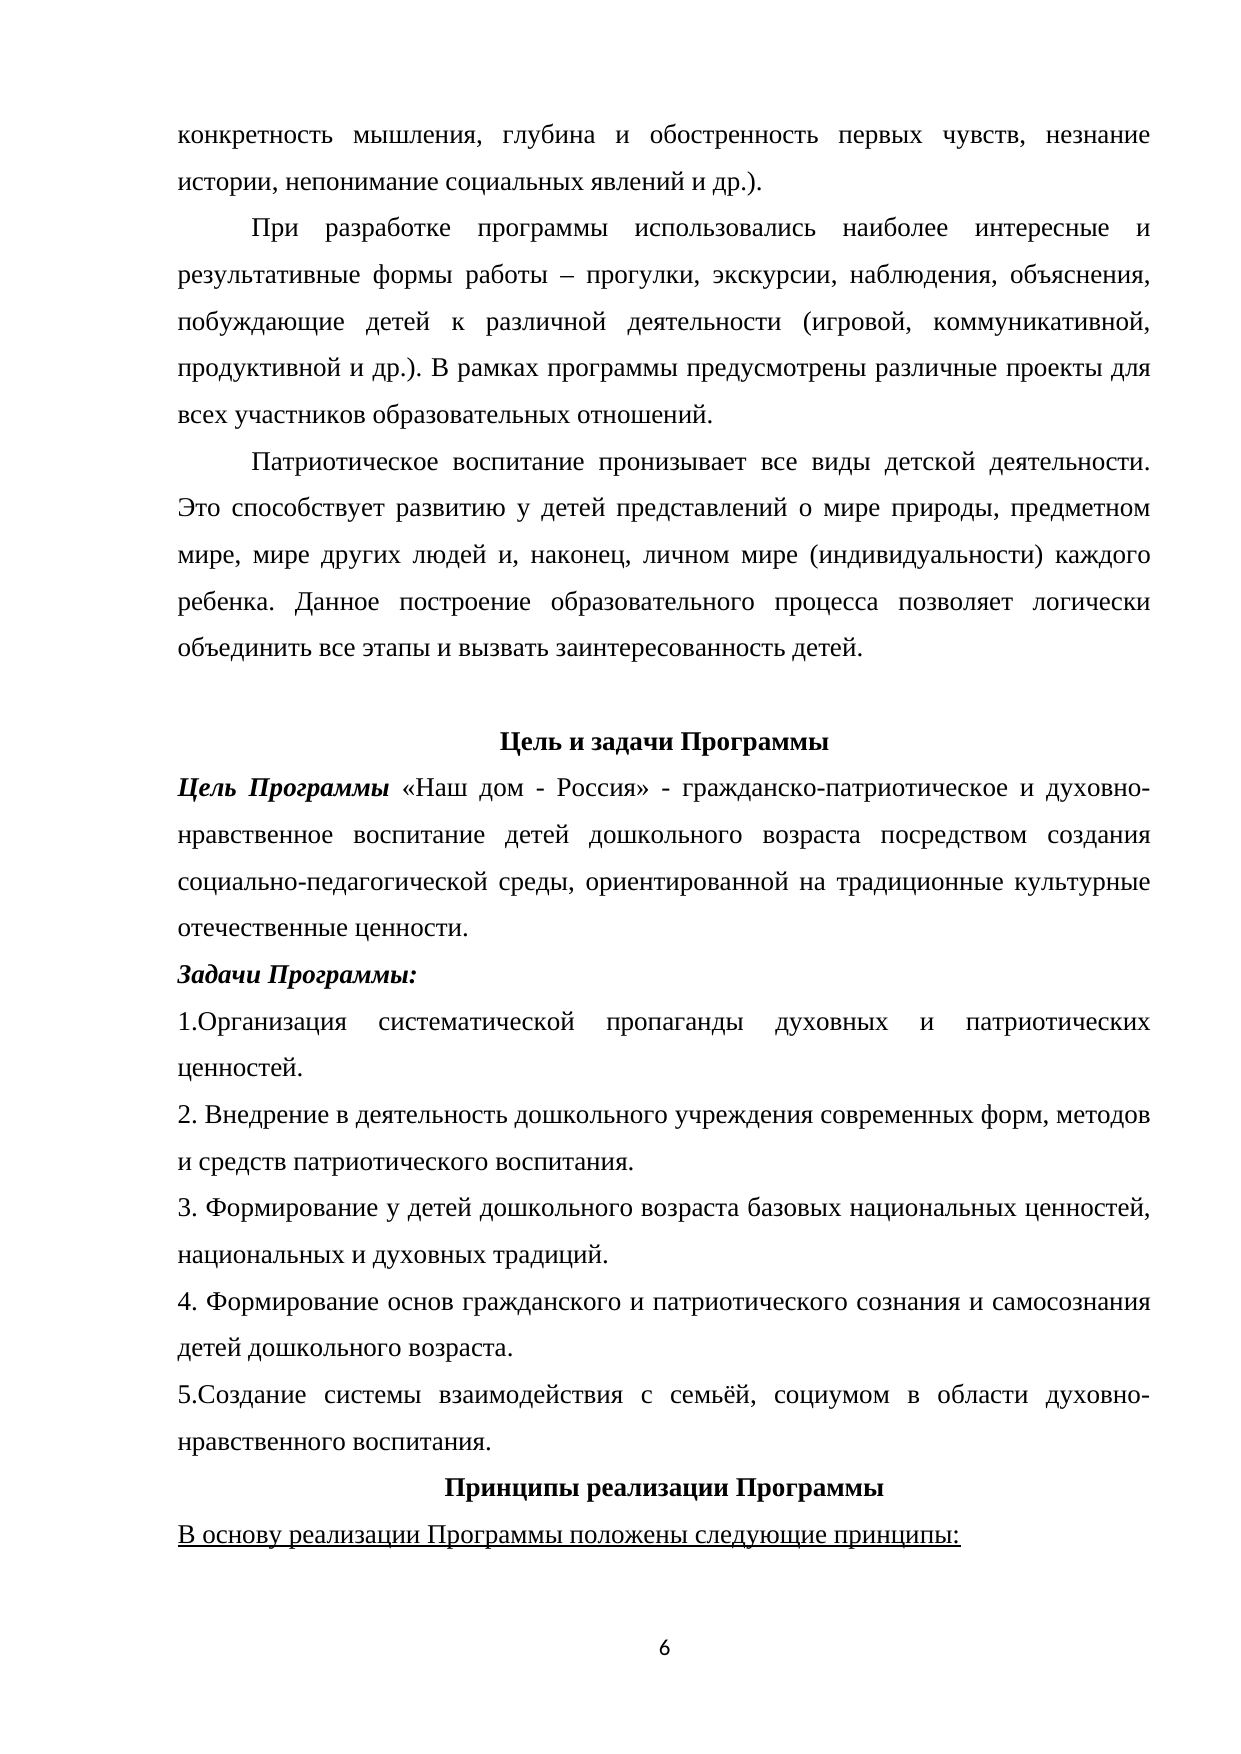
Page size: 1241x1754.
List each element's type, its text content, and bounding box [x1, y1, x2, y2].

text 3. Формирование у детей дошкольного возраста базовых национальных ценностей, национальных и духовных традиций. [177, 1191, 1152, 1269]
text 1.Организация систематической пропаганды духовных и патриотических ценностей. [177, 1005, 1152, 1083]
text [177, 118, 1152, 196]
text При разработке программы использовались наиболее интересные и результативные формы работы – прогулки, экскурсии, наблюдения, объяснения, побуждающие детей к различной деятельности (игровой, коммуникативной, продуктивной и др.). В рамках программы предусмотрены различные проекты для всех участников образовательных отношений. [177, 211, 1152, 429]
text 2. Внедрение в деятельность дошкольного учреждения современных форм, методов и средств патриотического воспитания. [177, 1098, 1152, 1176]
text Принципы реализации Программы [177, 1471, 1152, 1503]
text 5.Создание системы взаимодействия с семьёй, социумом в области духовно-нравственного воспитания. [177, 1378, 1152, 1456]
text Цель и задачи Программы [177, 725, 1152, 756]
text Задачи Программы: [177, 958, 1152, 989]
text Цель Программы «Наш дом - Россия» - гражданско-патриотическое и духовно-нравственное воспитание детей дошкольного возраста посредством создания социально-педагогической среды, ориентированной на традиционные культурные отечественные ценности. [177, 771, 1152, 943]
text 4. Формирование основ гражданского и патриотического сознания и самосознания детей дошкольного возраста. [177, 1285, 1152, 1363]
text В основу реализации Программы положены следующие принципы: [177, 1518, 1152, 1549]
text Патриотическое воспитание пронизывает все виды детской деятельности. Это способствует развитию у детей представлений о мире природы, предметном мире, мире других людей и, наконец, личном мире (индивидуальности) каждого ребенка. Данное построение образовательного процесса позволяет логически объединить все этапы и вызвать заинтересованность детей. [177, 445, 1152, 663]
